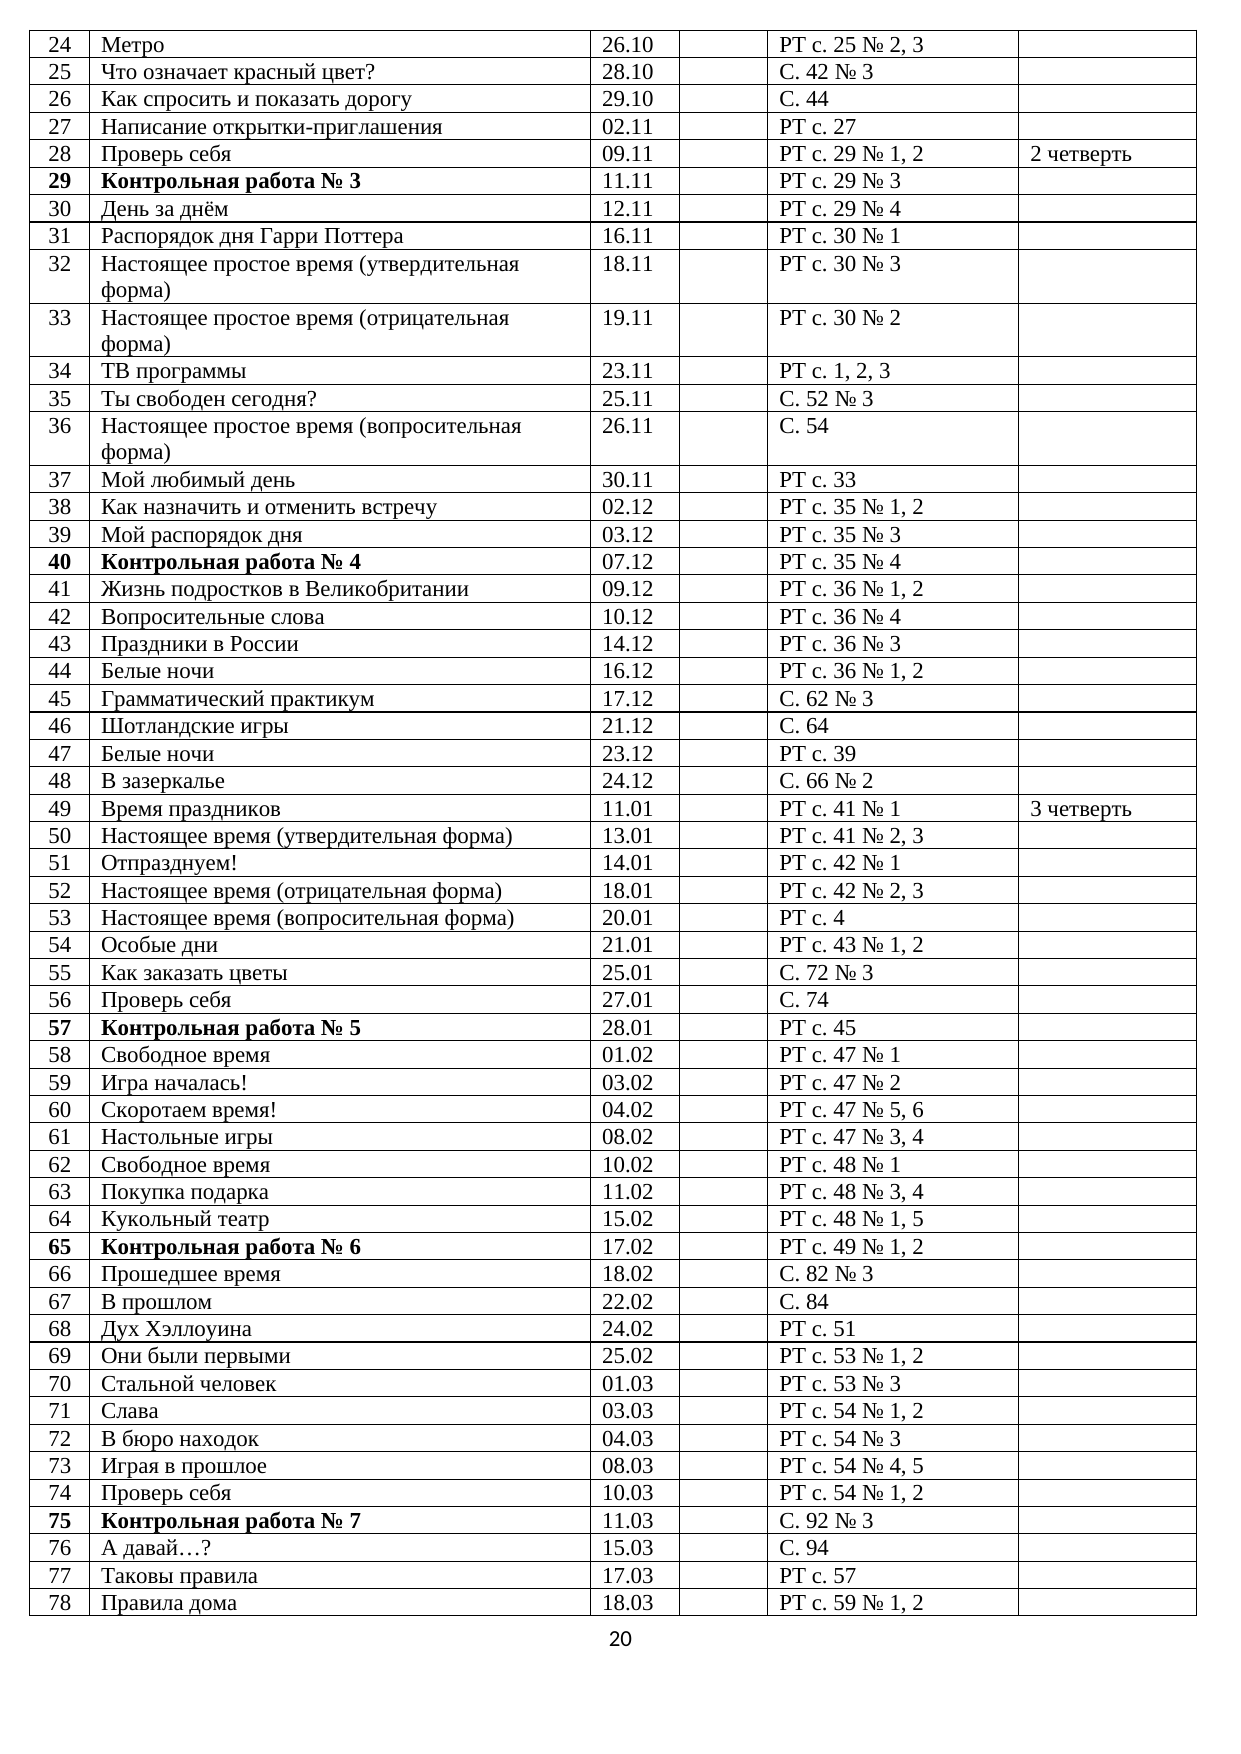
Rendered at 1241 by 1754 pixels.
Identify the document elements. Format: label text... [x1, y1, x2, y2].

table_cell 23.11 [591, 357, 679, 384]
table_cell [680, 959, 767, 985]
table_cell [680, 168, 767, 194]
table_cell 59 [30, 1069, 89, 1095]
table_cell Кукольный театр [90, 1206, 590, 1232]
table_cell [680, 466, 767, 492]
table_cell Контрольная работа № 5 [90, 1014, 590, 1040]
table_cell [680, 385, 767, 411]
table_cell 63 [30, 1178, 89, 1204]
table_cell 08.03 [591, 1452, 679, 1478]
table_cell 21.12 [591, 713, 679, 739]
table_cell 3 четверть [1019, 795, 1196, 821]
table_cell [1019, 959, 1196, 985]
table_cell Контрольная работа № 7 [90, 1507, 590, 1533]
table_cell РТ с. 54 № 4, 5 [768, 1452, 1018, 1478]
table_cell [1019, 168, 1196, 194]
table_cell РТ с. 49 № 1, 2 [768, 1233, 1018, 1259]
table_cell РТ с. 36 № 1, 2 [768, 658, 1018, 684]
table_cell 42 [30, 603, 89, 629]
table_cell [680, 1562, 767, 1588]
table_cell 74 [30, 1480, 89, 1506]
table_cell [680, 630, 767, 657]
table_cell [680, 685, 767, 711]
table_cell 49 [30, 795, 89, 821]
table_cell РТ с. 59 № 1, 2 [768, 1589, 1018, 1615]
table_cell С. 52 № 3 [768, 385, 1018, 411]
table_cell [1019, 1480, 1196, 1506]
table_cell 15.02 [591, 1206, 679, 1232]
table_cell РТ с. 48 № 1 [768, 1151, 1018, 1177]
table_cell РТ с. 54 № 3 [768, 1425, 1018, 1451]
table_cell [1019, 1562, 1196, 1588]
table_cell [680, 1507, 767, 1533]
table_cell РТ с. 54 № 1, 2 [768, 1480, 1018, 1506]
table_cell [1019, 932, 1196, 958]
table_cell [1019, 1288, 1196, 1314]
table_cell В зазеркалье [90, 767, 590, 793]
table_cell [680, 1123, 767, 1150]
table_cell Проверь себя [90, 140, 590, 167]
table_cell Белые ночи [90, 658, 590, 684]
table_cell 40 [30, 548, 89, 574]
table_cell Как назначить и отменить встречу [90, 493, 590, 519]
table_cell [680, 986, 767, 1013]
table_cell Играя в прошлое [90, 1452, 590, 1478]
table_cell 18.02 [591, 1260, 679, 1287]
table_cell 77 [30, 1562, 89, 1588]
table_cell Ты свободен сегодня? [90, 385, 590, 411]
table_cell [1019, 1589, 1196, 1615]
table_cell 56 [30, 986, 89, 1013]
table_cell РТ с. 4 [768, 904, 1018, 931]
table_cell [1019, 685, 1196, 711]
table_cell [1019, 521, 1196, 547]
table_cell 04.02 [591, 1096, 679, 1122]
table_cell РТ с. 41 № 1 [768, 795, 1018, 821]
table_cell 16.12 [591, 658, 679, 684]
table_cell 11.03 [591, 1507, 679, 1533]
table_cell 22.02 [591, 1288, 679, 1314]
table_cell 76 [30, 1534, 89, 1561]
table_cell 58 [30, 1041, 89, 1067]
table_cell [1019, 740, 1196, 766]
table_cell [680, 932, 767, 958]
table_cell 26.11 [591, 412, 679, 465]
table_cell [1019, 1425, 1196, 1451]
table_cell 25.01 [591, 959, 679, 985]
table_cell [1019, 1397, 1196, 1424]
table_cell 01.03 [591, 1370, 679, 1396]
table_cell [680, 795, 767, 821]
table_cell Настоящее простое время (отрицательная форма) [90, 304, 590, 356]
table_cell [680, 223, 767, 249]
table_cell 09.12 [591, 575, 679, 602]
table_cell 39 [30, 521, 89, 547]
table_cell [1019, 357, 1196, 384]
table_cell 34 [30, 357, 89, 384]
table_cell 37 [30, 466, 89, 492]
table_cell [1019, 630, 1196, 657]
table_cell 26.10 [591, 31, 679, 57]
table_cell [680, 1096, 767, 1122]
table_cell РТ с. 29 № 1, 2 [768, 140, 1018, 167]
table_cell [680, 877, 767, 903]
table_cell Распорядок дня Гарри Поттера [90, 223, 590, 249]
table_cell [1019, 1370, 1196, 1396]
table_cell С. 94 [768, 1534, 1018, 1561]
table_cell 54 [30, 932, 89, 958]
table_cell [680, 1014, 767, 1040]
table_cell 71 [30, 1397, 89, 1424]
table_cell [680, 1425, 767, 1451]
table_cell 10.02 [591, 1151, 679, 1177]
table_cell Контрольная работа № 6 [90, 1233, 590, 1259]
table_cell Правила дома [90, 1589, 590, 1615]
table_cell РТ с. 42 № 1 [768, 849, 1018, 876]
table_cell Как заказать цветы [90, 959, 590, 985]
table_cell Стальной человек [90, 1370, 590, 1396]
table_cell 38 [30, 493, 89, 519]
table_cell 25 [30, 58, 89, 84]
table_cell 04.03 [591, 1425, 679, 1451]
table_cell Что означает красный цвет? [90, 58, 590, 84]
table_cell С. 42 № 3 [768, 58, 1018, 84]
table_cell 17.03 [591, 1562, 679, 1588]
table_cell [680, 1534, 767, 1561]
table_cell 55 [30, 959, 89, 985]
table_cell [680, 31, 767, 57]
table_cell 12.11 [591, 195, 679, 221]
table_cell [1019, 85, 1196, 112]
table_cell [1019, 493, 1196, 519]
table_cell Настольные игры [90, 1123, 590, 1150]
table_cell 72 [30, 1425, 89, 1451]
table_cell Таковы правила [90, 1562, 590, 1588]
table_cell 25.11 [591, 385, 679, 411]
table_cell 67 [30, 1288, 89, 1314]
table_cell РТ с. 53 № 3 [768, 1370, 1018, 1396]
table_cell РТ с. 42 № 2, 3 [768, 877, 1018, 903]
table_cell РТ с. 36 № 1, 2 [768, 575, 1018, 602]
table_cell 45 [30, 685, 89, 711]
table_cell РТ с. 30 № 3 [768, 250, 1018, 302]
table_cell [680, 412, 767, 465]
table_cell Мой распорядок дня [90, 521, 590, 547]
table_cell 17.12 [591, 685, 679, 711]
table_cell Отпразднуем! [90, 849, 590, 876]
table_cell Дух Хэллоуина [90, 1315, 590, 1341]
table_cell РТ с. 30 № 2 [768, 304, 1018, 356]
table_cell Прошедшее время [90, 1260, 590, 1287]
table_cell [1019, 822, 1196, 848]
table_cell [680, 1233, 767, 1259]
table_cell 02.12 [591, 493, 679, 519]
table_cell [680, 740, 767, 766]
table_cell Скоротаем время! [90, 1096, 590, 1122]
table_cell [1019, 877, 1196, 903]
table_cell 36 [30, 412, 89, 465]
table_cell Свободное время [90, 1041, 590, 1067]
table_cell 09.11 [591, 140, 679, 167]
table_cell [680, 1178, 767, 1204]
table_cell [680, 822, 767, 848]
table_cell [1019, 1069, 1196, 1095]
table_cell [680, 1206, 767, 1232]
table_cell [1019, 1534, 1196, 1561]
table_cell 64 [30, 1206, 89, 1232]
table_cell [1019, 1507, 1196, 1533]
table_cell [680, 250, 767, 302]
table_cell РТ с. 1, 2, 3 [768, 357, 1018, 384]
table_cell С. 64 [768, 713, 1018, 739]
table_cell 11.02 [591, 1178, 679, 1204]
table_cell 73 [30, 1452, 89, 1478]
table_cell 33 [30, 304, 89, 356]
table_cell 31 [30, 223, 89, 249]
table_cell Шотландские игры [90, 713, 590, 739]
table_cell 65 [30, 1233, 89, 1259]
table_cell 24.02 [591, 1315, 679, 1341]
table_cell 16.11 [591, 223, 679, 249]
table_cell 24 [30, 31, 89, 57]
table_cell Мой любимый день [90, 466, 590, 492]
table_cell [1019, 223, 1196, 249]
table_cell Праздники в России [90, 630, 590, 657]
table_cell РТ с. 47 № 1 [768, 1041, 1018, 1067]
table_cell РТ с. 54 № 1, 2 [768, 1397, 1018, 1424]
table_cell 50 [30, 822, 89, 848]
table_cell 03.02 [591, 1069, 679, 1095]
table_cell 28.01 [591, 1014, 679, 1040]
table_cell 03.03 [591, 1397, 679, 1424]
table_cell 30.11 [591, 466, 679, 492]
table_cell РТ с. 39 [768, 740, 1018, 766]
table_cell 01.02 [591, 1041, 679, 1067]
table_cell РТ с. 45 [768, 1014, 1018, 1040]
table_cell 29 [30, 168, 89, 194]
table_cell 14.12 [591, 630, 679, 657]
table_cell 43 [30, 630, 89, 657]
table_cell Настоящее простое время (вопросительная форма) [90, 412, 590, 465]
table_cell Метро [90, 31, 590, 57]
table_cell [1019, 1096, 1196, 1122]
table_cell Настоящее простое время (утвердительная форма) [90, 250, 590, 302]
table_cell [1019, 1206, 1196, 1232]
table_cell [1019, 575, 1196, 602]
table_cell 57 [30, 1014, 89, 1040]
table_cell [680, 713, 767, 739]
table_cell [680, 1041, 767, 1067]
table_cell 47 [30, 740, 89, 766]
table_cell [680, 1151, 767, 1177]
table_cell ТВ программы [90, 357, 590, 384]
table_cell [1019, 304, 1196, 356]
table_cell [680, 85, 767, 112]
table_cell Проверь себя [90, 986, 590, 1013]
table_cell Покупка подарка [90, 1178, 590, 1204]
table_cell 08.02 [591, 1123, 679, 1150]
table_cell 66 [30, 1260, 89, 1287]
table_cell [680, 904, 767, 931]
table_cell РТ с. 43 № 1, 2 [768, 932, 1018, 958]
table_cell РТ с. 41 № 2, 3 [768, 822, 1018, 848]
table_cell [680, 58, 767, 84]
table_cell [680, 658, 767, 684]
table_cell 68 [30, 1315, 89, 1341]
table_cell 35 [30, 385, 89, 411]
table_cell РТ с. 35 № 3 [768, 521, 1018, 547]
table_cell РТ с. 47 № 2 [768, 1069, 1018, 1095]
table_cell [1019, 1178, 1196, 1204]
table_cell 62 [30, 1151, 89, 1177]
table_cell РТ с. 53 № 1, 2 [768, 1343, 1018, 1369]
table_cell [1019, 113, 1196, 139]
table_cell РТ с. 25 № 2, 3 [768, 31, 1018, 57]
table_cell [680, 521, 767, 547]
table_cell Настоящее время (утвердительная форма) [90, 822, 590, 848]
table_cell С. 84 [768, 1288, 1018, 1314]
table_cell [680, 1397, 767, 1424]
table_cell РТ с. 48 № 1, 5 [768, 1206, 1018, 1232]
table_cell 27.01 [591, 986, 679, 1013]
table_cell [1019, 1151, 1196, 1177]
table_cell РТ с. 35 № 1, 2 [768, 493, 1018, 519]
table_cell [1019, 31, 1196, 57]
table_cell Белые ночи [90, 740, 590, 766]
table_cell 46 [30, 713, 89, 739]
table_cell Особые дни [90, 932, 590, 958]
table_cell [1019, 466, 1196, 492]
table_cell Они были первыми [90, 1343, 590, 1369]
table_cell РТ с. 36 № 4 [768, 603, 1018, 629]
table_cell 10.12 [591, 603, 679, 629]
table_cell 51 [30, 849, 89, 876]
table_cell 27 [30, 113, 89, 139]
table_cell 29.10 [591, 85, 679, 112]
table_cell [680, 849, 767, 876]
table_cell 13.01 [591, 822, 679, 848]
table_cell 41 [30, 575, 89, 602]
table_cell 18.11 [591, 250, 679, 302]
table_cell 20.01 [591, 904, 679, 931]
table_cell 11.11 [591, 168, 679, 194]
table_cell 69 [30, 1343, 89, 1369]
table_cell 60 [30, 1096, 89, 1122]
table_cell РТ с. 30 № 1 [768, 223, 1018, 249]
table_cell А давай…? [90, 1534, 590, 1561]
table_cell 18.03 [591, 1589, 679, 1615]
table_cell 75 [30, 1507, 89, 1533]
table_cell Контрольная работа № 3 [90, 168, 590, 194]
table_cell 53 [30, 904, 89, 931]
table_cell [1019, 1260, 1196, 1287]
table_cell [1019, 1452, 1196, 1478]
table_cell В прошлом [90, 1288, 590, 1314]
table_cell РТ с. 36 № 3 [768, 630, 1018, 657]
table_cell [680, 357, 767, 384]
table_cell День за днём [90, 195, 590, 221]
table_cell [680, 575, 767, 602]
table_cell [1019, 412, 1196, 465]
table_cell Проверь себя [90, 1480, 590, 1506]
table_cell Настоящее время (отрицательная форма) [90, 877, 590, 903]
table_cell 2 четверть [1019, 140, 1196, 167]
table_cell РТ с. 27 [768, 113, 1018, 139]
table_cell РТ с. 29 № 3 [768, 168, 1018, 194]
table_cell 14.01 [591, 849, 679, 876]
table_cell Время праздников [90, 795, 590, 821]
table_cell Контрольная работа № 4 [90, 548, 590, 574]
table_cell 32 [30, 250, 89, 302]
table_cell РТ с. 47 № 5, 6 [768, 1096, 1018, 1122]
table_cell [1019, 986, 1196, 1013]
table_cell С. 82 № 3 [768, 1260, 1018, 1287]
table_cell Вопросительные слова [90, 603, 590, 629]
table_cell [680, 1452, 767, 1478]
table_cell РТ с. 35 № 4 [768, 548, 1018, 574]
table_cell С. 54 [768, 412, 1018, 465]
table_cell 10.03 [591, 1480, 679, 1506]
table_cell С. 74 [768, 986, 1018, 1013]
table_cell [680, 1288, 767, 1314]
table_cell РТ с. 29 № 4 [768, 195, 1018, 221]
table_cell 19.11 [591, 304, 679, 356]
table_cell [680, 195, 767, 221]
table_cell РТ с. 57 [768, 1562, 1018, 1588]
table_cell [1019, 1014, 1196, 1040]
table_cell [1019, 658, 1196, 684]
table_cell [680, 1480, 767, 1506]
table_cell 52 [30, 877, 89, 903]
table_cell [680, 1589, 767, 1615]
table_cell 28.10 [591, 58, 679, 84]
table_cell 07.12 [591, 548, 679, 574]
table_cell 21.01 [591, 932, 679, 958]
table_cell РТ с. 51 [768, 1315, 1018, 1341]
table_cell С. 44 [768, 85, 1018, 112]
table_cell [1019, 1233, 1196, 1259]
table_cell В бюро находок [90, 1425, 590, 1451]
table_cell [1019, 195, 1196, 221]
table_cell 70 [30, 1370, 89, 1396]
table_cell 28 [30, 140, 89, 167]
table_cell 24.12 [591, 767, 679, 793]
table_cell [680, 767, 767, 793]
table_cell [1019, 1315, 1196, 1341]
table_cell РТ с. 47 № 3, 4 [768, 1123, 1018, 1150]
table_cell С. 66 № 2 [768, 767, 1018, 793]
table_cell [680, 1260, 767, 1287]
table_cell [1019, 58, 1196, 84]
table_cell [680, 1069, 767, 1095]
table_cell [1019, 1343, 1196, 1369]
table_cell [680, 304, 767, 356]
table_cell [1019, 548, 1196, 574]
table_cell [1019, 385, 1196, 411]
table_cell [680, 1315, 767, 1341]
table_cell Свободное время [90, 1151, 590, 1177]
table_cell 02.11 [591, 113, 679, 139]
table_cell 78 [30, 1589, 89, 1615]
table_cell С. 92 № 3 [768, 1507, 1018, 1533]
table_cell Слава [90, 1397, 590, 1424]
table_cell [680, 493, 767, 519]
table_cell 26 [30, 85, 89, 112]
table_cell С. 72 № 3 [768, 959, 1018, 985]
table_cell [1019, 1123, 1196, 1150]
table_cell [680, 1343, 767, 1369]
table_cell 11.01 [591, 795, 679, 821]
table_cell [680, 603, 767, 629]
table_cell [680, 113, 767, 139]
table_cell 61 [30, 1123, 89, 1150]
table_cell 17.02 [591, 1233, 679, 1259]
table_cell [1019, 603, 1196, 629]
table_cell РТ с. 48 № 3, 4 [768, 1178, 1018, 1204]
table_cell 23.12 [591, 740, 679, 766]
table_cell РТ с. 33 [768, 466, 1018, 492]
table_cell [1019, 767, 1196, 793]
table_cell 30 [30, 195, 89, 221]
table_cell [680, 1370, 767, 1396]
table_cell [1019, 1041, 1196, 1067]
table_cell 15.03 [591, 1534, 679, 1561]
table_cell [1019, 250, 1196, 302]
table_cell 48 [30, 767, 89, 793]
table_cell Написание открытки-приглашения [90, 113, 590, 139]
table_cell 18.01 [591, 877, 679, 903]
table_cell [1019, 904, 1196, 931]
table_cell С. 62 № 3 [768, 685, 1018, 711]
table_cell 25.02 [591, 1343, 679, 1369]
table_cell Жизнь подростков в Великобритании [90, 575, 590, 602]
table_cell 44 [30, 658, 89, 684]
table_cell [1019, 849, 1196, 876]
table_cell [680, 140, 767, 167]
table_cell Как спросить и показать дорогу [90, 85, 590, 112]
table_cell 03.12 [591, 521, 679, 547]
table_cell Игра началась! [90, 1069, 590, 1095]
table_cell [680, 548, 767, 574]
table_cell Настоящее время (вопросительная форма) [90, 904, 590, 931]
table_cell [1019, 713, 1196, 739]
table_cell Грамматический практикум [90, 685, 590, 711]
